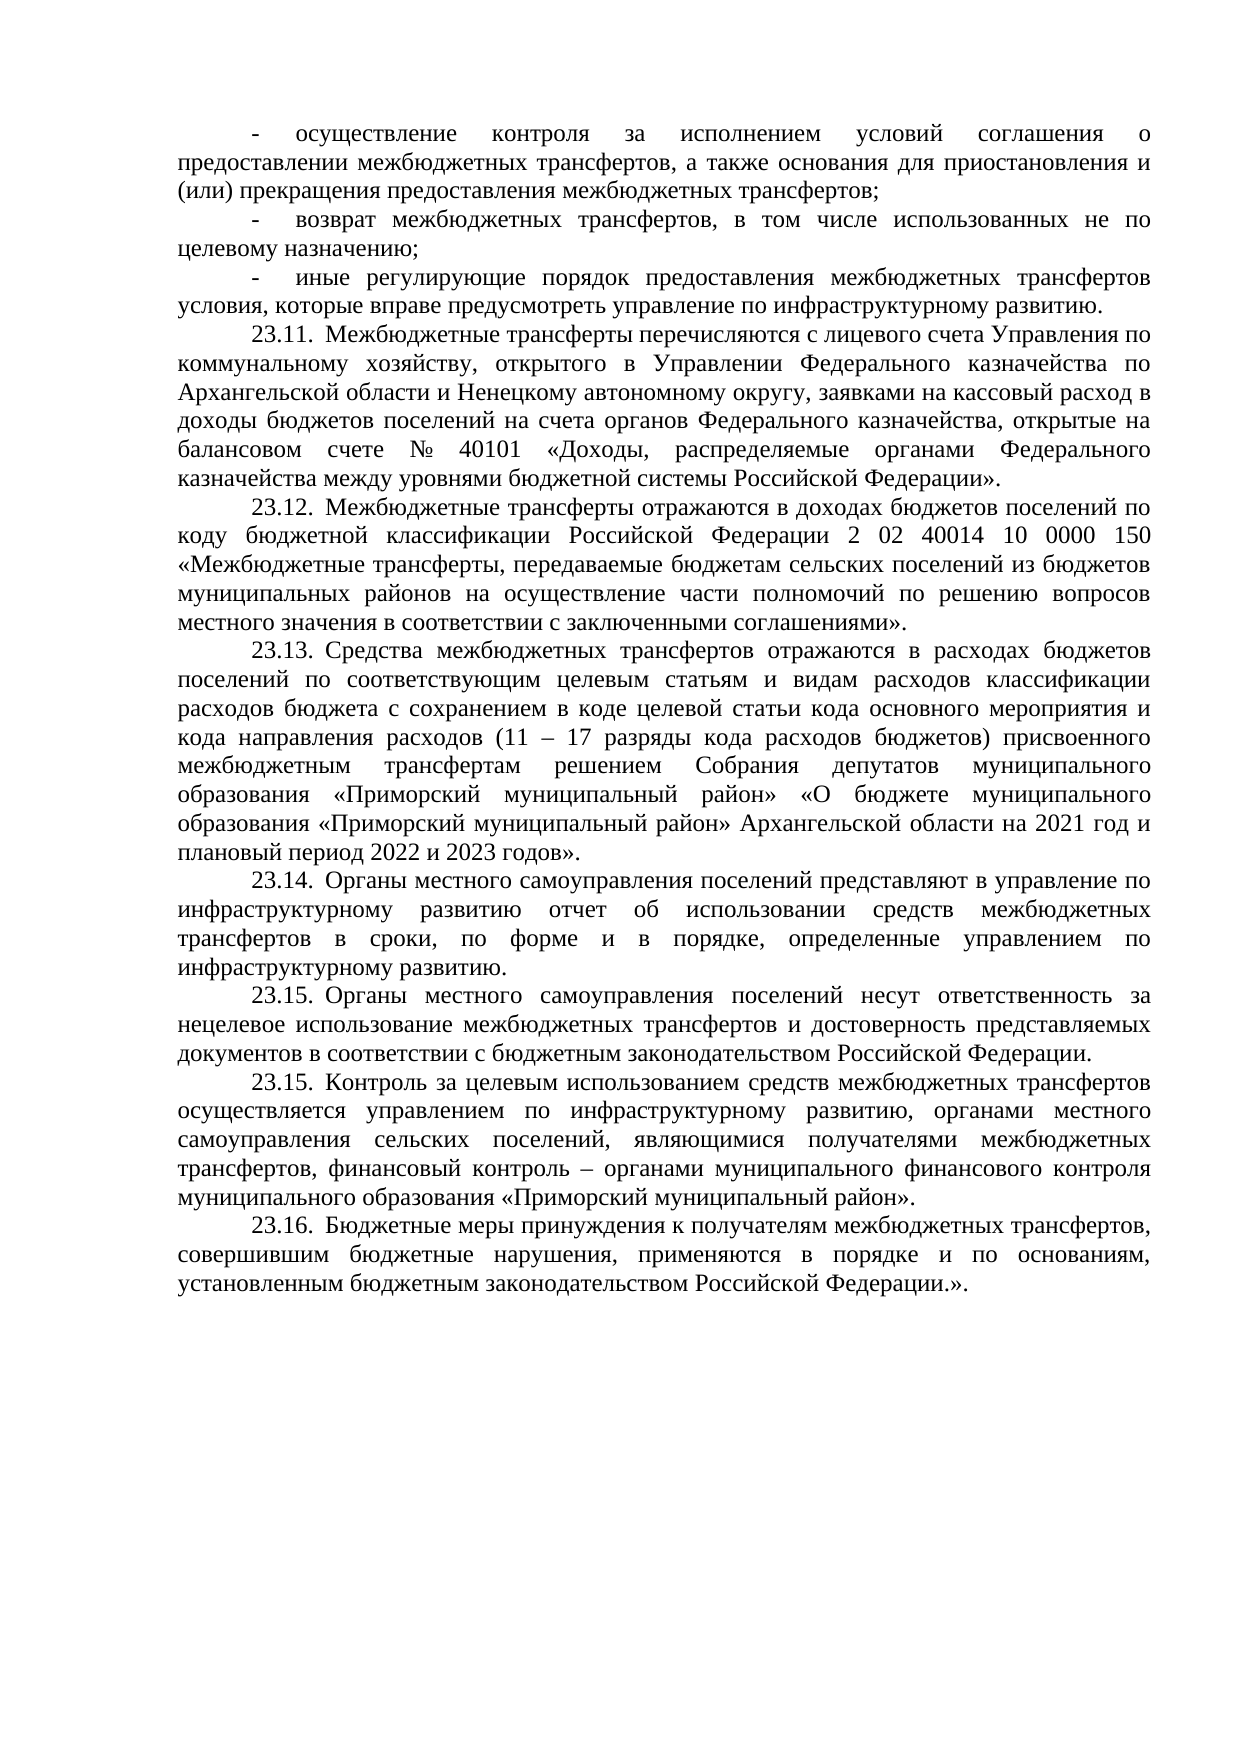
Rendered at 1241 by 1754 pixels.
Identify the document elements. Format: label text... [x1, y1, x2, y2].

title - осуществление контроля за исполнением условий соглашения о предоставлении межбюджетных трансфертов, а также основания для приостановления и (или) прекращения предоставления межбюджетных трансфертов; [177, 118, 1152, 204]
title - возврат межбюджетных трансфертов, в том числе использованных не по целевому назначению; [177, 204, 1152, 262]
title 23.14. Органы местного самоуправления поселений представляют в управление по инфраструктурному развитию отчет об использовании средств межбюджетных трансфертов в сроки, по форме и в порядке, определенные управлением по инфраструктурному развитию. [177, 866, 1152, 981]
title 23.16. Бюджетные меры принуждения к получателям межбюджетных трансфертов, совершившим бюджетные нарушения, применяются в порядке и по основаниям, установленным бюджетным законодательством Российской Федерации.». [177, 1211, 1152, 1297]
title - иные регулирующие порядок предоставления межбюджетных трансфертов условия, которые вправе предусмотреть управление по инфраструктурному развитию. [177, 262, 1152, 319]
title 23.13. Средства межбюджетных трансфертов отражаются в расходах бюджетов поселений по соответствующим целевым статьям и видам расходов классификации расходов бюджета с сохранением в коде целевой статьи кода основного мероприятия и кода направления расходов (11 – 17 разряды кода расходов бюджетов) присвоенного межбюджетным трансфертам решением Собрания депутатов муниципального образования «Приморский муниципальный район» «О бюджете муниципального образования «Приморский муниципальный район» Архангельской области на 2021 год и плановый период 2022 и 2023 годов». [177, 636, 1152, 866]
title 23.15. Контроль за целевым использованием средств межбюджетных трансфертов осуществляется управлением по инфраструктурному развитию, органами местного самоуправления сельских поселений, являющимися получателями межбюджетных трансфертов, финансовый контроль – органами муниципального финансового контроля муниципального образования «Приморский муниципальный район». [177, 1067, 1152, 1211]
title 23.11. Межбюджетные трансферты перечисляются с лицевого счета Управления по коммунальному хозяйству, открытого в Управлении Федерального казначейства по Архангельской области и Ненецкому автономному округу, заявками на кассовый расход в доходы бюджетов поселений на счета органов Федерального казначейства, открытые на балансовом счете № 40101 «Доходы, распределяемые органами Федерального казначейства между уровнями бюджетной системы Российской Федерации». [177, 319, 1152, 492]
title 23.12. Межбюджетные трансферты отражаются в доходах бюджетов поселений по коду бюджетной классификации Российской Федерации 2 02 40014 10 0000 150 «Межбюджетные трансферты, передаваемые бюджетам сельских поселений из бюджетов муниципальных районов на осуществление части полномочий по решению вопросов местного значения в соответствии с заключенными соглашениями». [177, 492, 1152, 636]
title 23.15. Органы местного самоуправления поселений несут ответственность за нецелевое использование межбюджетных трансфертов и достоверность представляемых документов в соответствии с бюджетным законодательством Российской Федерации. [177, 981, 1152, 1067]
